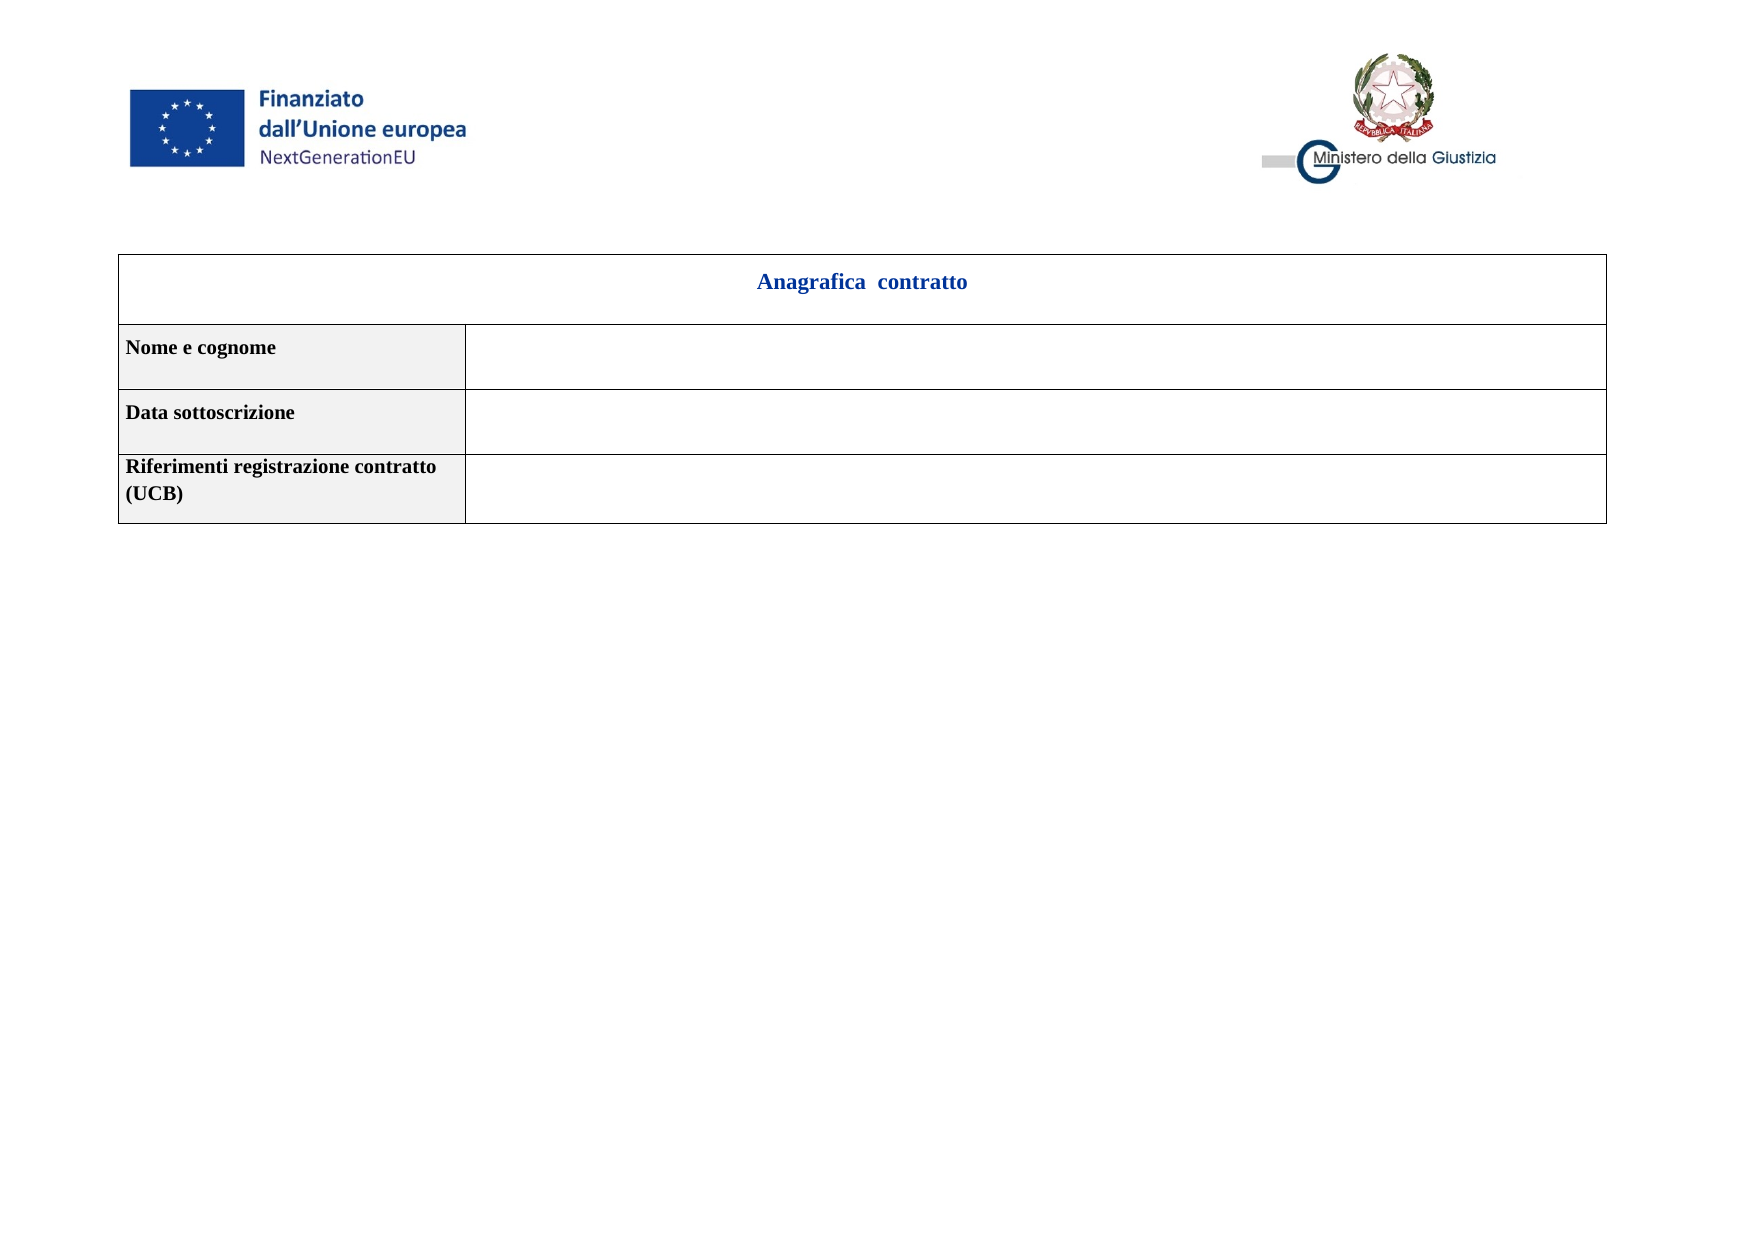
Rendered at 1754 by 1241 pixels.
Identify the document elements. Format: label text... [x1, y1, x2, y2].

picture [1199, 42, 1605, 227]
table_cell Data sottoscrizione [119, 390, 465, 453]
table_cell [466, 325, 1606, 388]
table_header Anagrafica contratto [119, 255, 1606, 323]
table_cell [466, 455, 1606, 523]
picture [118, 80, 485, 177]
table_cell Riferimenti registrazione contratto (UCB) [119, 455, 465, 523]
table_cell Nome e cognome [119, 325, 465, 388]
table_cell [466, 390, 1606, 453]
